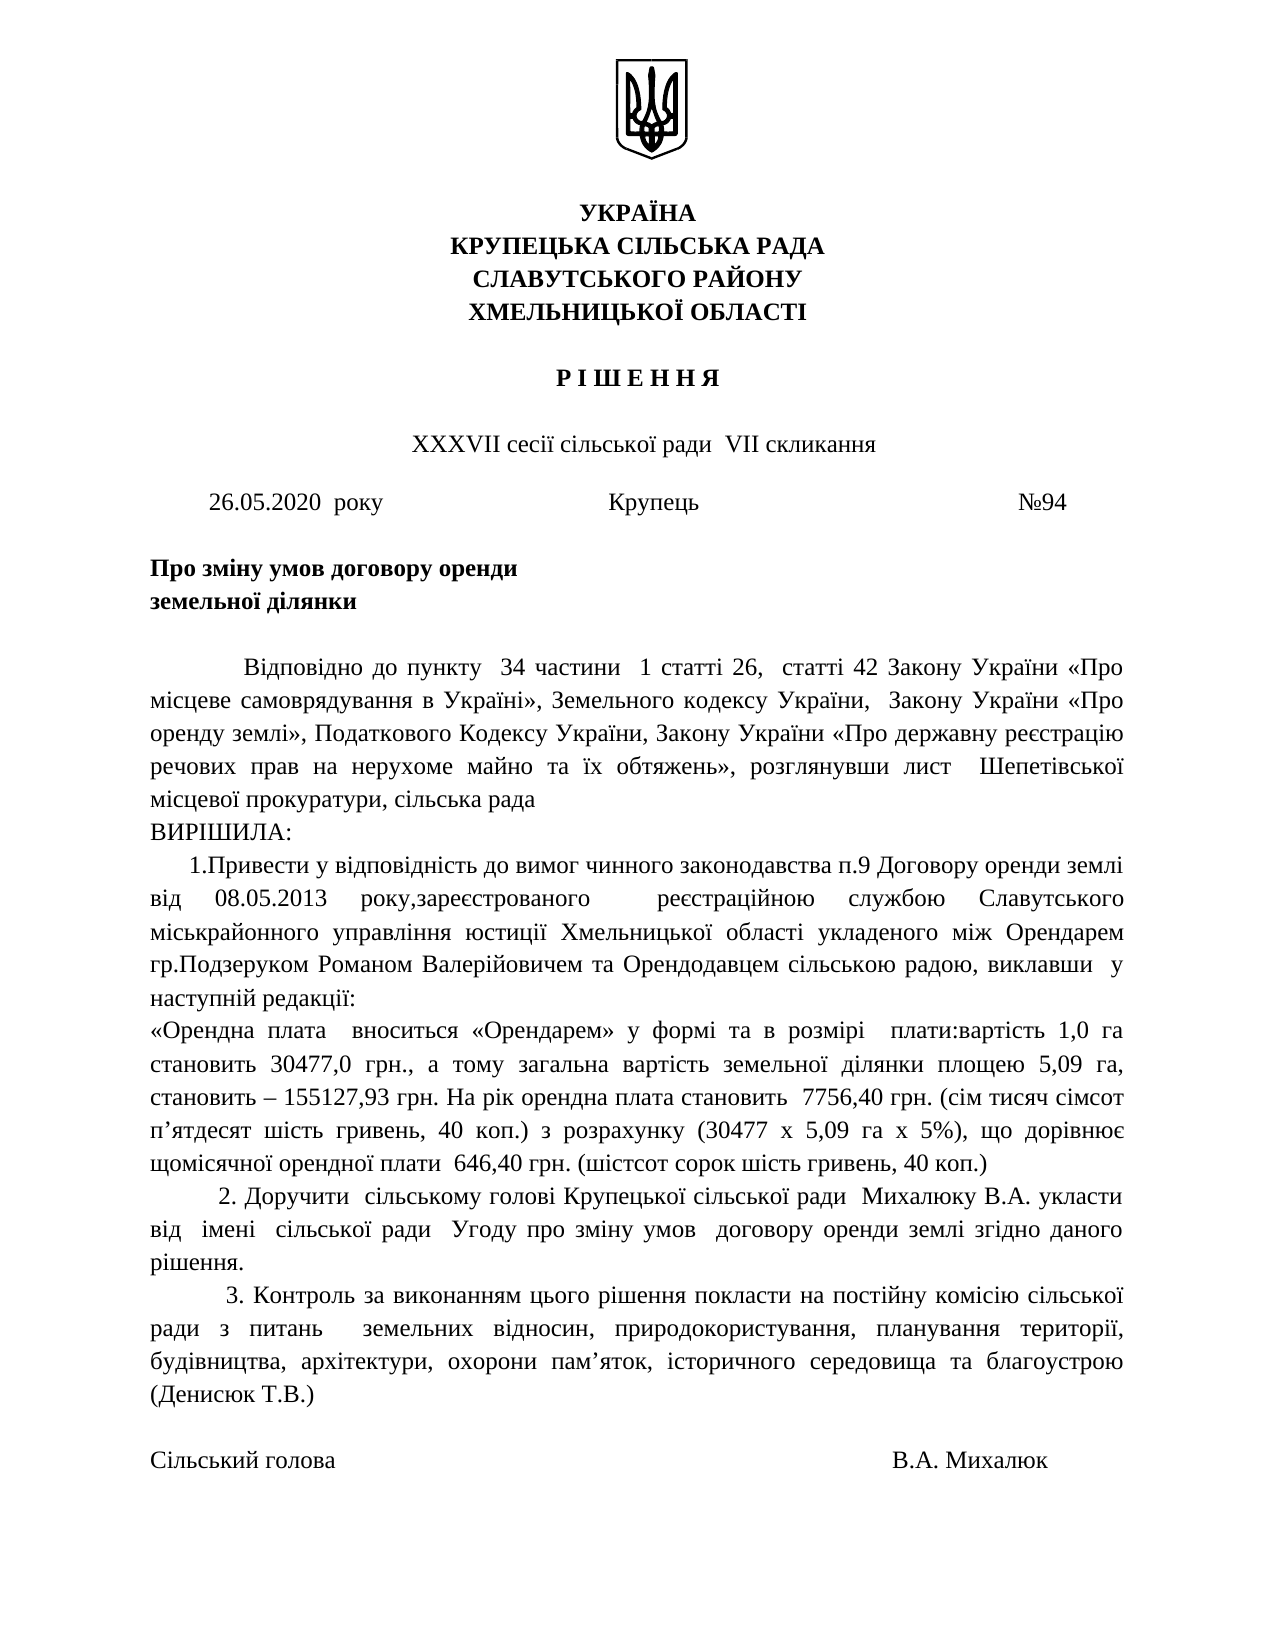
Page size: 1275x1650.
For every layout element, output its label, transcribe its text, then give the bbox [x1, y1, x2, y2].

list Сільський голова В.А. Михалюк [150, 1445, 1125, 1474]
text ХМЕЛЬНИЦЬКОЇ ОБЛАСТІ [150, 297, 1125, 326]
text 26.05.2020 року Крупець №94 [150, 487, 1125, 516]
text ХХХVІІ сесії сільської ради VІІ скликання [150, 429, 1125, 458]
list 2. Доручити сільському голові Крупецької сільської ради Михалюку В.А. укласти від імені сільської ради Угоду про зміну умов договору оренди землі згідно даного рішення. [150, 1181, 1125, 1276]
text земельної ділянки [150, 586, 1125, 615]
list 1.Привести у відповідність до вимог чинного законодавства п.9 Договору оренди землі від 08.05.2013 року,зареєстрованого реєстраційною службою Славутського міськрайонного управління юстиції Хмельницької області укладеного між Орендарем гр.Подзеруком Романом Валерійовичем та Орендодавцем сільською радою, виклавши у наступній редакції: [150, 851, 1125, 1011]
text Р І Ш Е Н Н Я [150, 363, 1125, 392]
text КРУПЕЦЬКА СІЛЬСЬКА РАДА [150, 231, 1125, 260]
text СЛАВУТСЬКОГО РАЙОНУ [150, 264, 1125, 293]
list «Орендна плата вноситься «Орендарем» у формі та в розмірі плати:вартість 1,0 га становить 30477,0 грн., а тому загальна вартість земельної ділянки площею 5,09 га, становить – 155127,93 грн. На рік орендна плата становить 7756,40 грн. (сім тисяч сімсот п’ятдесят шість гривень, 40 коп.) з розрахунку (30477 х 5,09 га х 5%), що дорівнює щомісячної орендної плати 646,40 грн. (шістсот сорок шість гривень, 40 коп.) [150, 1016, 1125, 1176]
text УКРАЇНА [150, 198, 1125, 227]
text 3. Контроль за виконанням цього рішення покласти на постійну комісію сільської ради з питань земельних відносин, природокористування, планування території, будівництва, архітектури, охорони пам’яток, історичного середовища та благоустрою (Денисюк Т.В.) [150, 1280, 1125, 1408]
text Відповідно до пункту 34 частини 1 статті 26, статті 42 Закону України «Про місцеве самоврядування в Україні», Земельного кодексу України, Закону України «Про оренду землі», Податкового Кодексу України, Закону України «Про державну реєстрацію речових прав на нерухоме майно та їх обтяжень», розглянувши лист Шепетівської місцевої прокуратури, сільська рада [150, 652, 1125, 813]
text Про зміну умов договору оренди [150, 553, 1125, 582]
text ВИРІШИЛА: [150, 817, 1125, 846]
